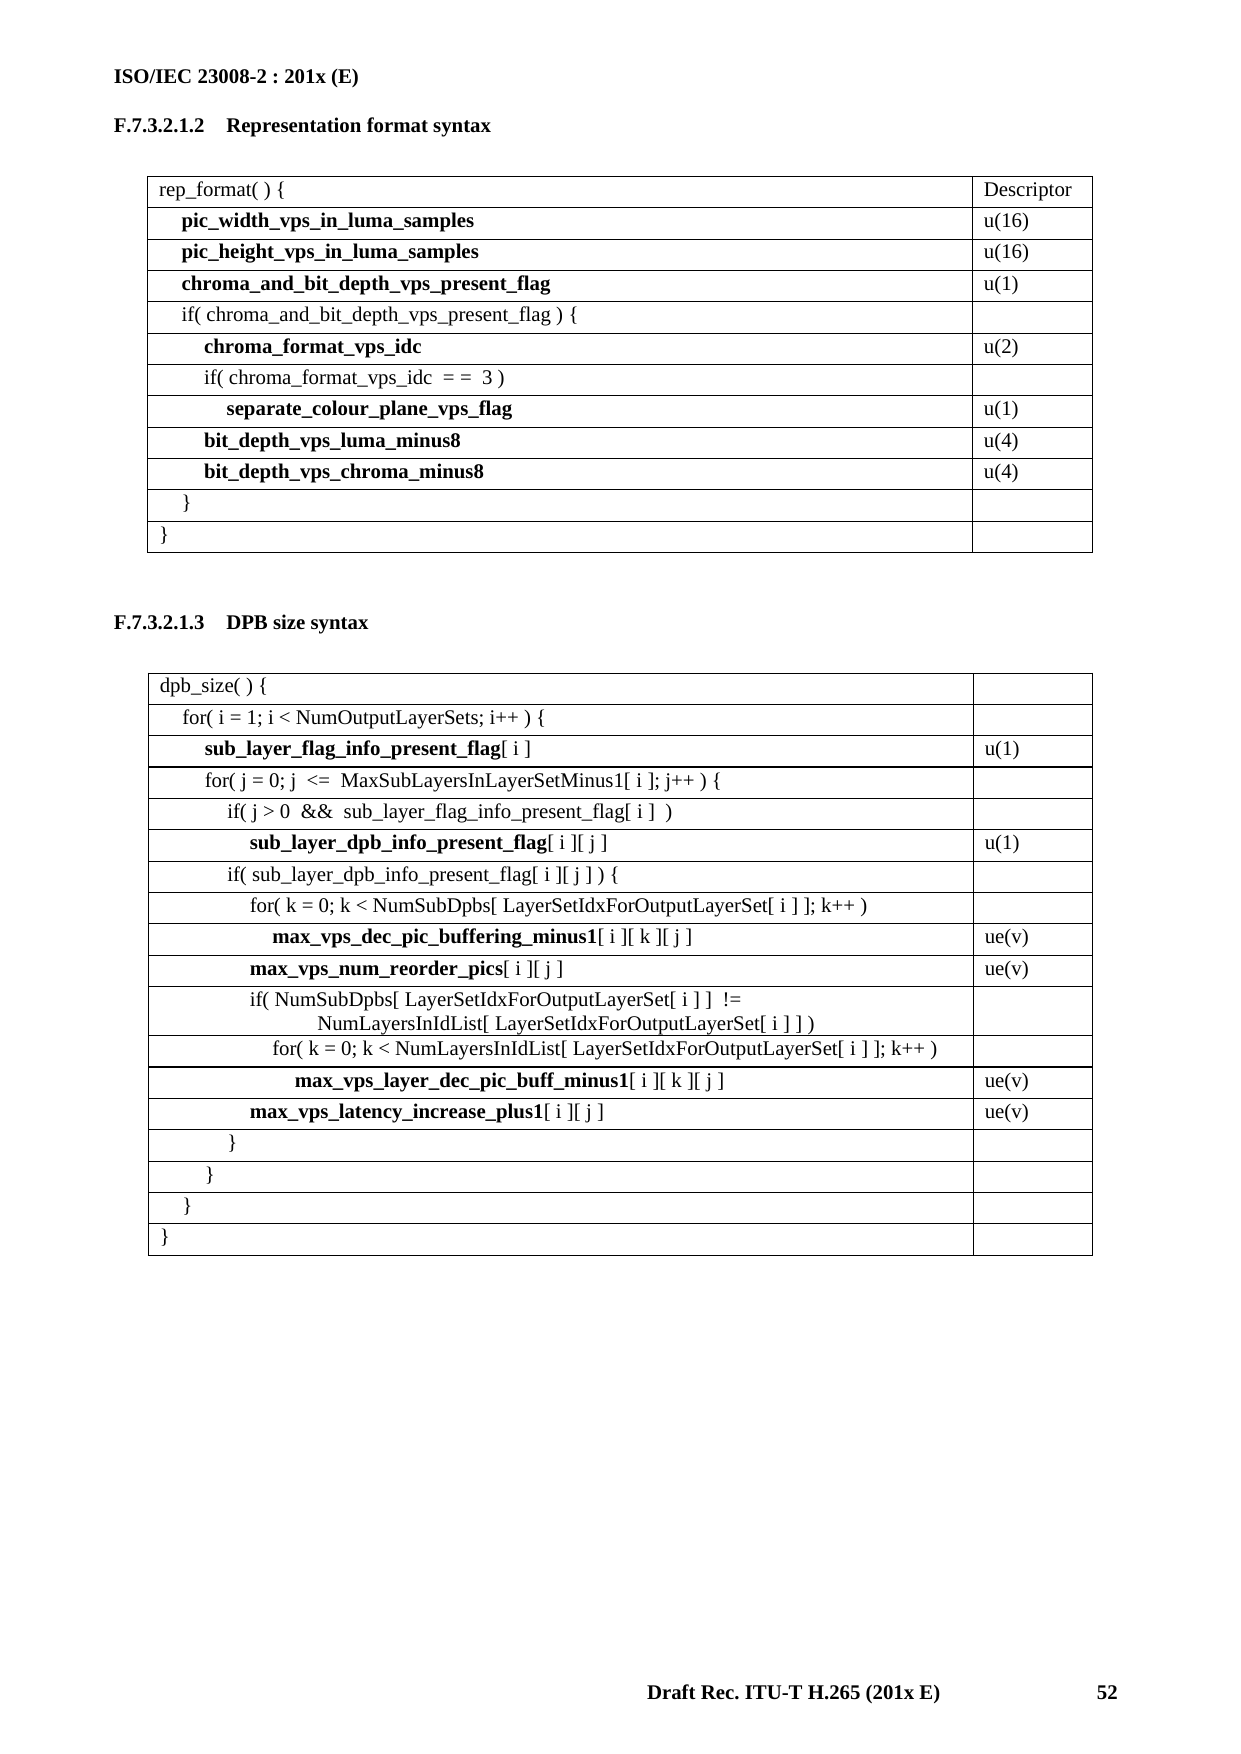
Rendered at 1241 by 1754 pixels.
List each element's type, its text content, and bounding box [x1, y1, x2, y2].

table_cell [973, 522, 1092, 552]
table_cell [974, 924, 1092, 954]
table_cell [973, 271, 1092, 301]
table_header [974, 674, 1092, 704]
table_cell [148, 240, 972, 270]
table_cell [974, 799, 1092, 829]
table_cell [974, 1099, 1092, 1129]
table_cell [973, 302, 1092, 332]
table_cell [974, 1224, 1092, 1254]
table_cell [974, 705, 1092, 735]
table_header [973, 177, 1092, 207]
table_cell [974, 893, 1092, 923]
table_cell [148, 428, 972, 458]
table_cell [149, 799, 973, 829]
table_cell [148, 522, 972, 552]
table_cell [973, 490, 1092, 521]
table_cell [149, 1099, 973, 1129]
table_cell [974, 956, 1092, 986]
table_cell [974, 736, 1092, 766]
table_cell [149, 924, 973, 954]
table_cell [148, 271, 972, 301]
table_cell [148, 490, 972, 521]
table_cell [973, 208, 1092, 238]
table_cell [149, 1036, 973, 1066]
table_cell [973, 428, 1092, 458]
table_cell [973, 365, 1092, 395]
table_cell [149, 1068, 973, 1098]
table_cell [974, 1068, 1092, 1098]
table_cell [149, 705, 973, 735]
list Representation format syntax [113, 113, 1127, 137]
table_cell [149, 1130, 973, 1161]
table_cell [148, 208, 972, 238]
list DPB size syntax [113, 610, 1127, 634]
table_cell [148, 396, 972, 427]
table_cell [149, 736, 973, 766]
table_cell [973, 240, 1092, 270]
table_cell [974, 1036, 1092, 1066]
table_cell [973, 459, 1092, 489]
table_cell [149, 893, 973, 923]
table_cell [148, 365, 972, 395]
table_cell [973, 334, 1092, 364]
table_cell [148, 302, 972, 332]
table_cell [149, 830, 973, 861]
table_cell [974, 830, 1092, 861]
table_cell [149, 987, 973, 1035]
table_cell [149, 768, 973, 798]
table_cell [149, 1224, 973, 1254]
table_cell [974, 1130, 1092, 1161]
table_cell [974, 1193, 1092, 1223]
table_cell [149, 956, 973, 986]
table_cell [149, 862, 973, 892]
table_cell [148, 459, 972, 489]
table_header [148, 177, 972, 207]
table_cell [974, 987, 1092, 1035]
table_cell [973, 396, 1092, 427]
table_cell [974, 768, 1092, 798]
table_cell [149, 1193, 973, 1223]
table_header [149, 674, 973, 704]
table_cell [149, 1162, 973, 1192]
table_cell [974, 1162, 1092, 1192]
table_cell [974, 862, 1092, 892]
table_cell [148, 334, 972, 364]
